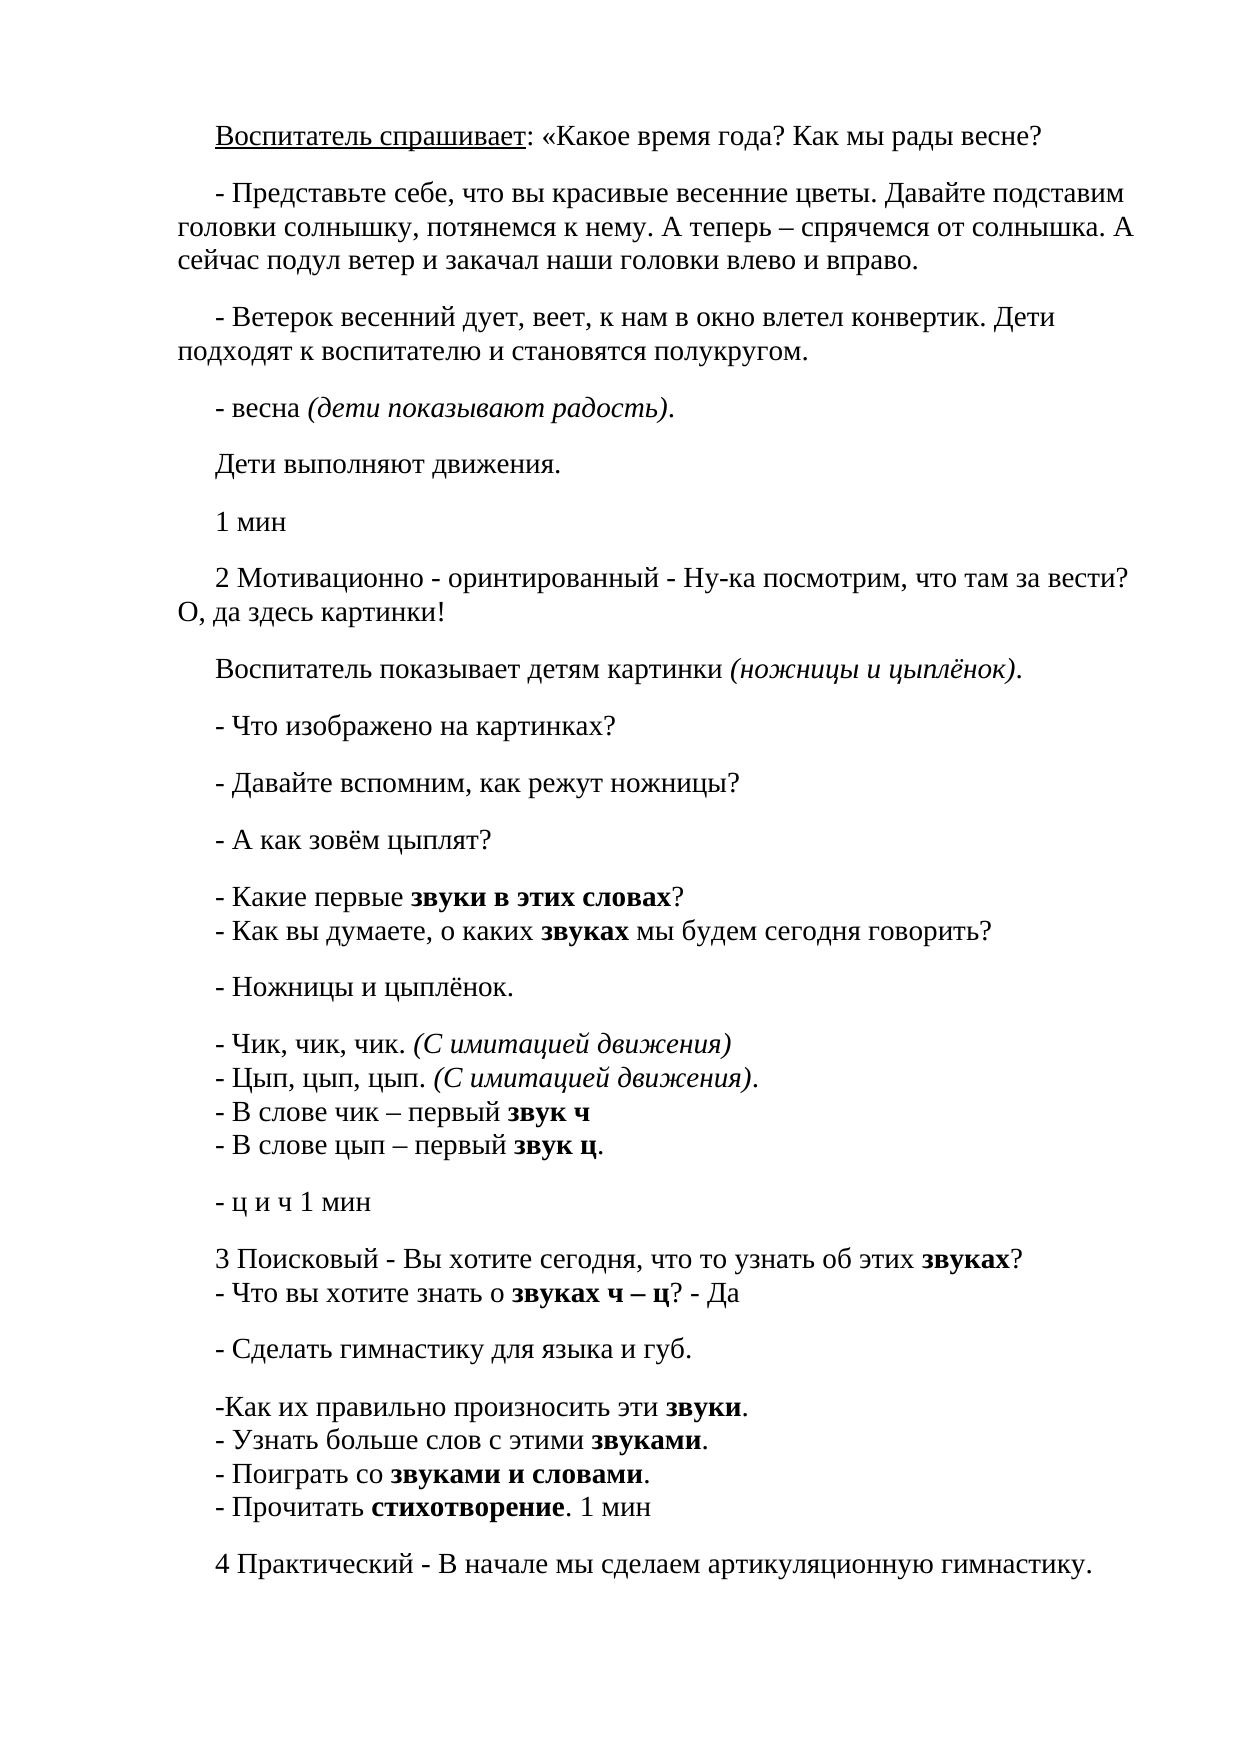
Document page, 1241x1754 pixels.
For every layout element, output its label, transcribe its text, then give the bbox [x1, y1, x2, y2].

text - В слове чик – первый звук ч [177, 1094, 1152, 1127]
text Воспитатель показывает детям картинки (ножницы и цыплёнок). [177, 651, 1152, 685]
text - Какие первые звуки в этих словах? [177, 879, 1152, 913]
text -Как их правильно произносить эти звуки. [177, 1389, 1152, 1422]
text - Поиграть со звуками и словами. [177, 1456, 1152, 1489]
text 2 Мотивационно - оринтированный - Ну-ка посмотрим, что там за вести? О, да здесь картинки! [177, 561, 1152, 628]
text - Ножницы и цыплёнок. [177, 969, 1152, 1003]
text - Давайте вспомним, как режут ножницы? [177, 765, 1152, 799]
text Воспитатель спрашивает: «Какое время года? Как мы рады весне? [177, 118, 1152, 152]
text - В слове цып – первый звук ц. [177, 1127, 1152, 1161]
text - Чик, чик, чик. (С имитацией движения) [177, 1027, 1152, 1060]
text - Сделать гимнастику для языка и губ. [177, 1332, 1152, 1365]
text 1 мин [177, 504, 1152, 537]
text - Представьте себе, что вы красивые весенние цветы. Давайте подставим головки солнышку, потянемся к нему. А теперь – спрячемся от солнышка. А сейчас подул ветер и закачал наши головки влево и вправо. [177, 175, 1152, 276]
text - Ветерок весенний дует, веет, к нам в окно влетел конвертик. Дети подходят к воспитателю и становятся полукругом. [177, 299, 1152, 366]
text - А как зовём цыплят? [177, 822, 1152, 856]
text Дети выполняют движения. [177, 447, 1152, 480]
text - весна (дети показывают радость). [177, 390, 1152, 423]
text - Прочитать стихотворение. 1 мин [177, 1489, 1152, 1523]
text - Цып, цып, цып. (С имитацией движения). [177, 1060, 1152, 1094]
text - ц и ч 1 мин [177, 1184, 1152, 1218]
text 4 Практический - В начале мы сделаем артикуляционную гимнастику. [177, 1546, 1152, 1580]
text - Как вы думаете, о каких звуках мы будем сегодня говорить? [177, 913, 1152, 946]
text - Узнать больше слов с этими звуками. [177, 1422, 1152, 1456]
text 3 Поисковый - Вы хотите сегодня, что то узнать об этих звуках? [177, 1241, 1152, 1275]
text - Что изображено на картинках? [177, 708, 1152, 742]
text - Что вы хотите знать о звуках ч – ц? - Да [177, 1275, 1152, 1308]
